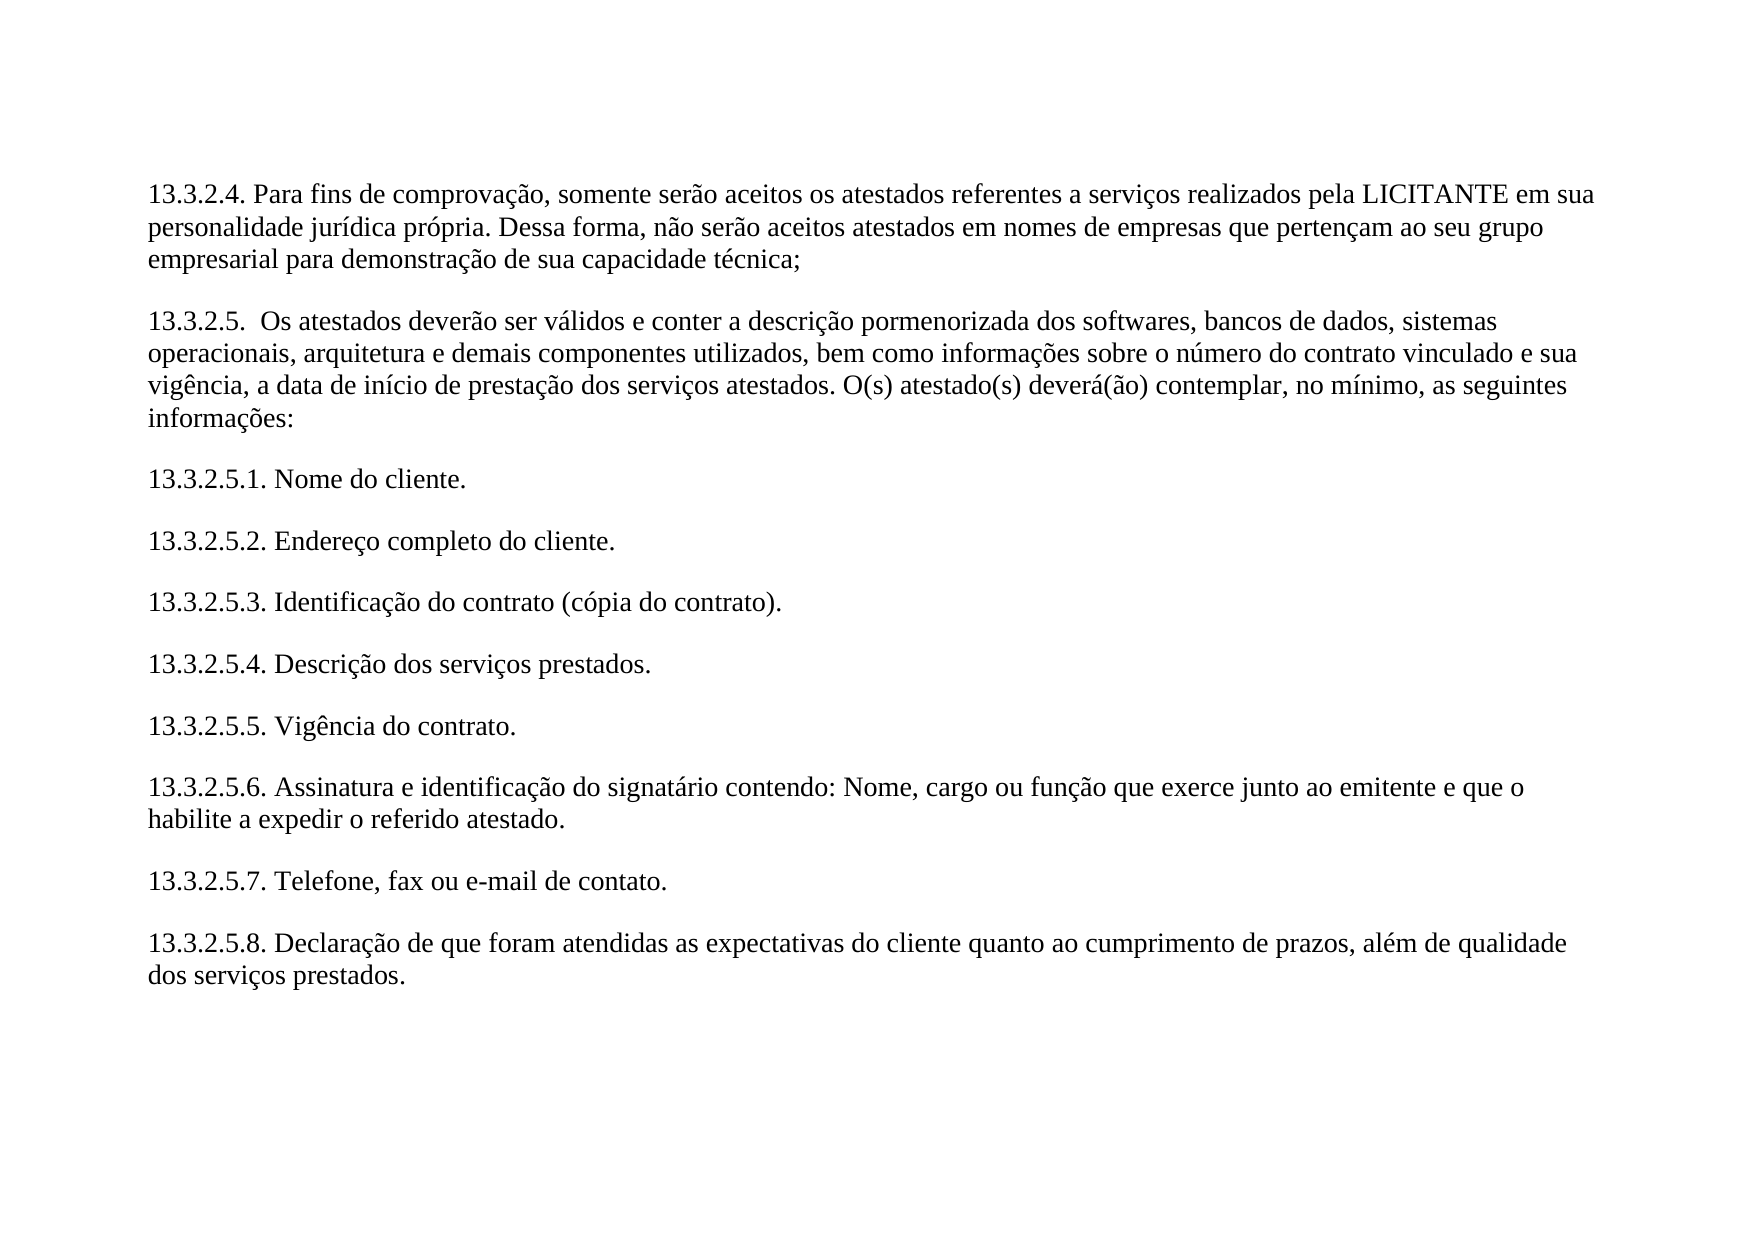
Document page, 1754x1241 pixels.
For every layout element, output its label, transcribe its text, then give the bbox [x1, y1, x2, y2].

text 13.3.2.5.2. Endereço completo do cliente. [148, 524, 1606, 556]
text 13.3.2.5.4. Descrição dos serviços prestados. [148, 647, 1606, 679]
text 13.3.2.5.7. Telefone, fax ou e-mail de contato. [148, 864, 1606, 896]
text 13.3.2.4. Para fins de comprovação, somente serão aceitos os atestados referentes a serviços realizados pela LICITANTE em sua personalidade jurídica própria. Dessa forma, não serão aceitos atestados em nomes de empresas que pertençam ao seu grupo empresarial para demonstração de sua capacidade técnica; [148, 177, 1606, 274]
text 13.3.2.5.8. Declaração de que foram atendidas as expectativas do cliente quanto ao cumprimento de prazos, além de qualidade dos serviços prestados. [148, 926, 1606, 990]
text 13.3.2.5.1. Nome do cliente. [148, 462, 1606, 495]
text 13.3.2.5.6. Assinatura e identificação do signatário contendo: Nome, cargo ou função que exerce junto ao emitente e que o habilite a expedir o referido atestado. [148, 770, 1606, 835]
text 13.3.2.5.3. Identificação do contrato (cópia do contrato). [148, 585, 1606, 618]
text 13.3.2.5.5. Vigência do contrato. [148, 708, 1606, 741]
text 13.3.2.5. Os atestados deverão ser válidos e conter a descrição pormenorizada dos softwares, bancos de dados, sistemas operacionais, arquitetura e demais componentes utilizados, bem como informações sobre o número do contrato vinculado e sua vigência, a data de início de prestação dos serviços atestados. O(s) atestado(s) deverá(ão) contemplar, no mínimo, as seguintes informações: [148, 303, 1606, 433]
